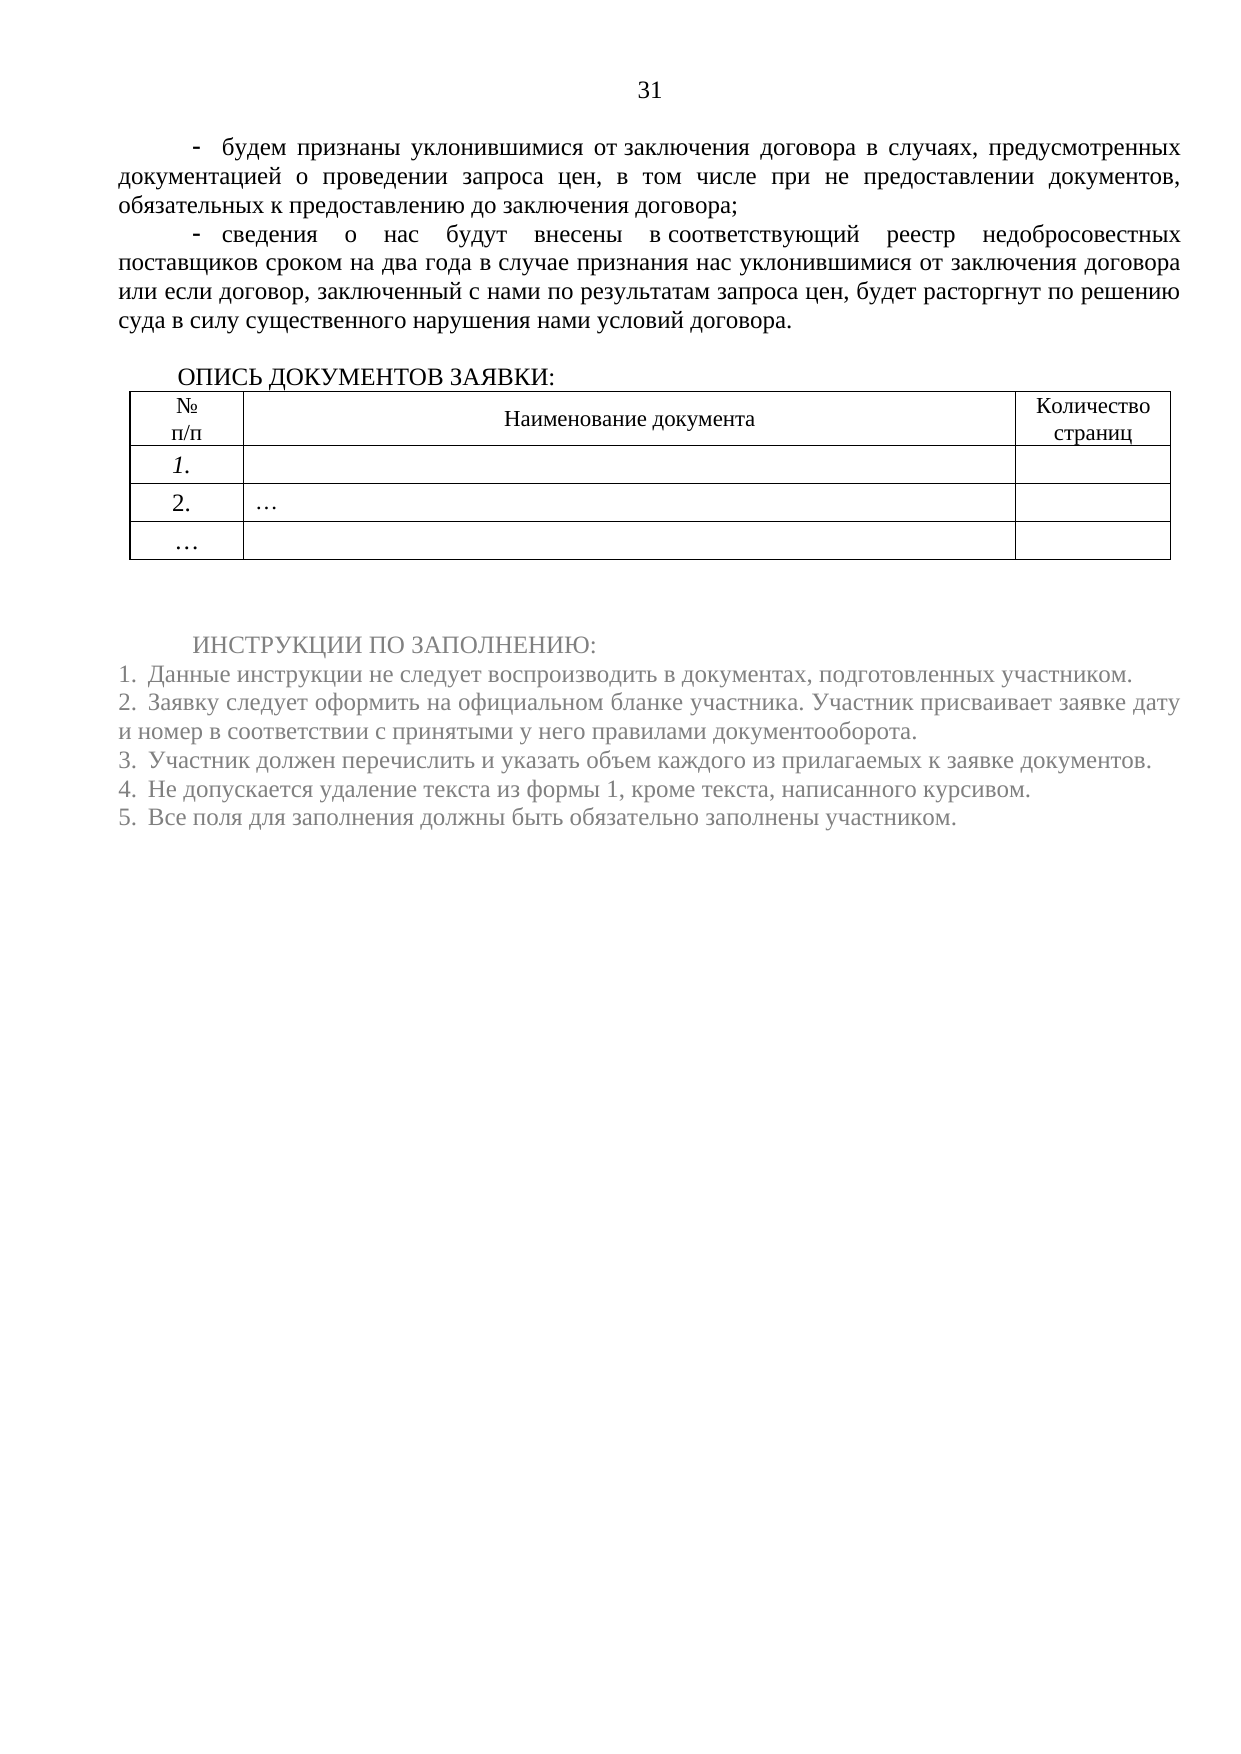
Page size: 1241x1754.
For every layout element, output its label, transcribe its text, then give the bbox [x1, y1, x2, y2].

table_cell [244, 522, 1015, 559]
table_cell … [244, 484, 1015, 521]
table_cell [1016, 446, 1170, 483]
table_header Количество страниц [1016, 392, 1170, 445]
table_cell … [131, 522, 243, 559]
list Не допускается удаление текста из формы 1, кроме текста, написанного курсивом. [118, 774, 1181, 802]
list сведения о нас будут внесены в соответствующий реестр недобросовестных поставщиков сроком на два года в случае признания нас уклонившимися от заключения договора или если договор, заключенный с нами по результатам запроса цен, будет расторгнут по решению суда в силу существенного нарушения нами условий договора. [118, 219, 1181, 334]
table_cell [131, 446, 243, 483]
table_header № п/п [131, 392, 243, 445]
list Все поля для заполнения должны быть обязательно заполнены участником. [118, 802, 1181, 831]
table_header Наименование документа [244, 392, 1015, 445]
table_cell [1016, 484, 1170, 521]
list Заявку следует оформить на официальном бланке участника. Участник присваивает заявке дату и номер в соответствии с принятыми у него правилами документооборота. [118, 687, 1181, 745]
list Данные инструкции не следует воспроизводить в документах, подготовленных участником. [118, 659, 1181, 687]
list Участник должен перечислить и указать объем каждого из прилагаемых к заявке документов. [118, 745, 1181, 774]
text ОПИСЬ ДОКУМЕНТОВ ЗАЯВКИ: [118, 362, 1181, 391]
table_cell [131, 484, 243, 521]
list будем признаны уклонившимися от заключения договора в случаях, предусмотренных документацией о проведении запроса цен, в том числе при не предоставлении документов, обязательных к предоставлению до заключения договора; [118, 132, 1181, 219]
table_cell [1016, 522, 1170, 559]
table_cell [244, 446, 1015, 483]
text ИНСТРУКЦИИ ПО ЗАПОЛНЕНИЮ: [118, 630, 1181, 659]
